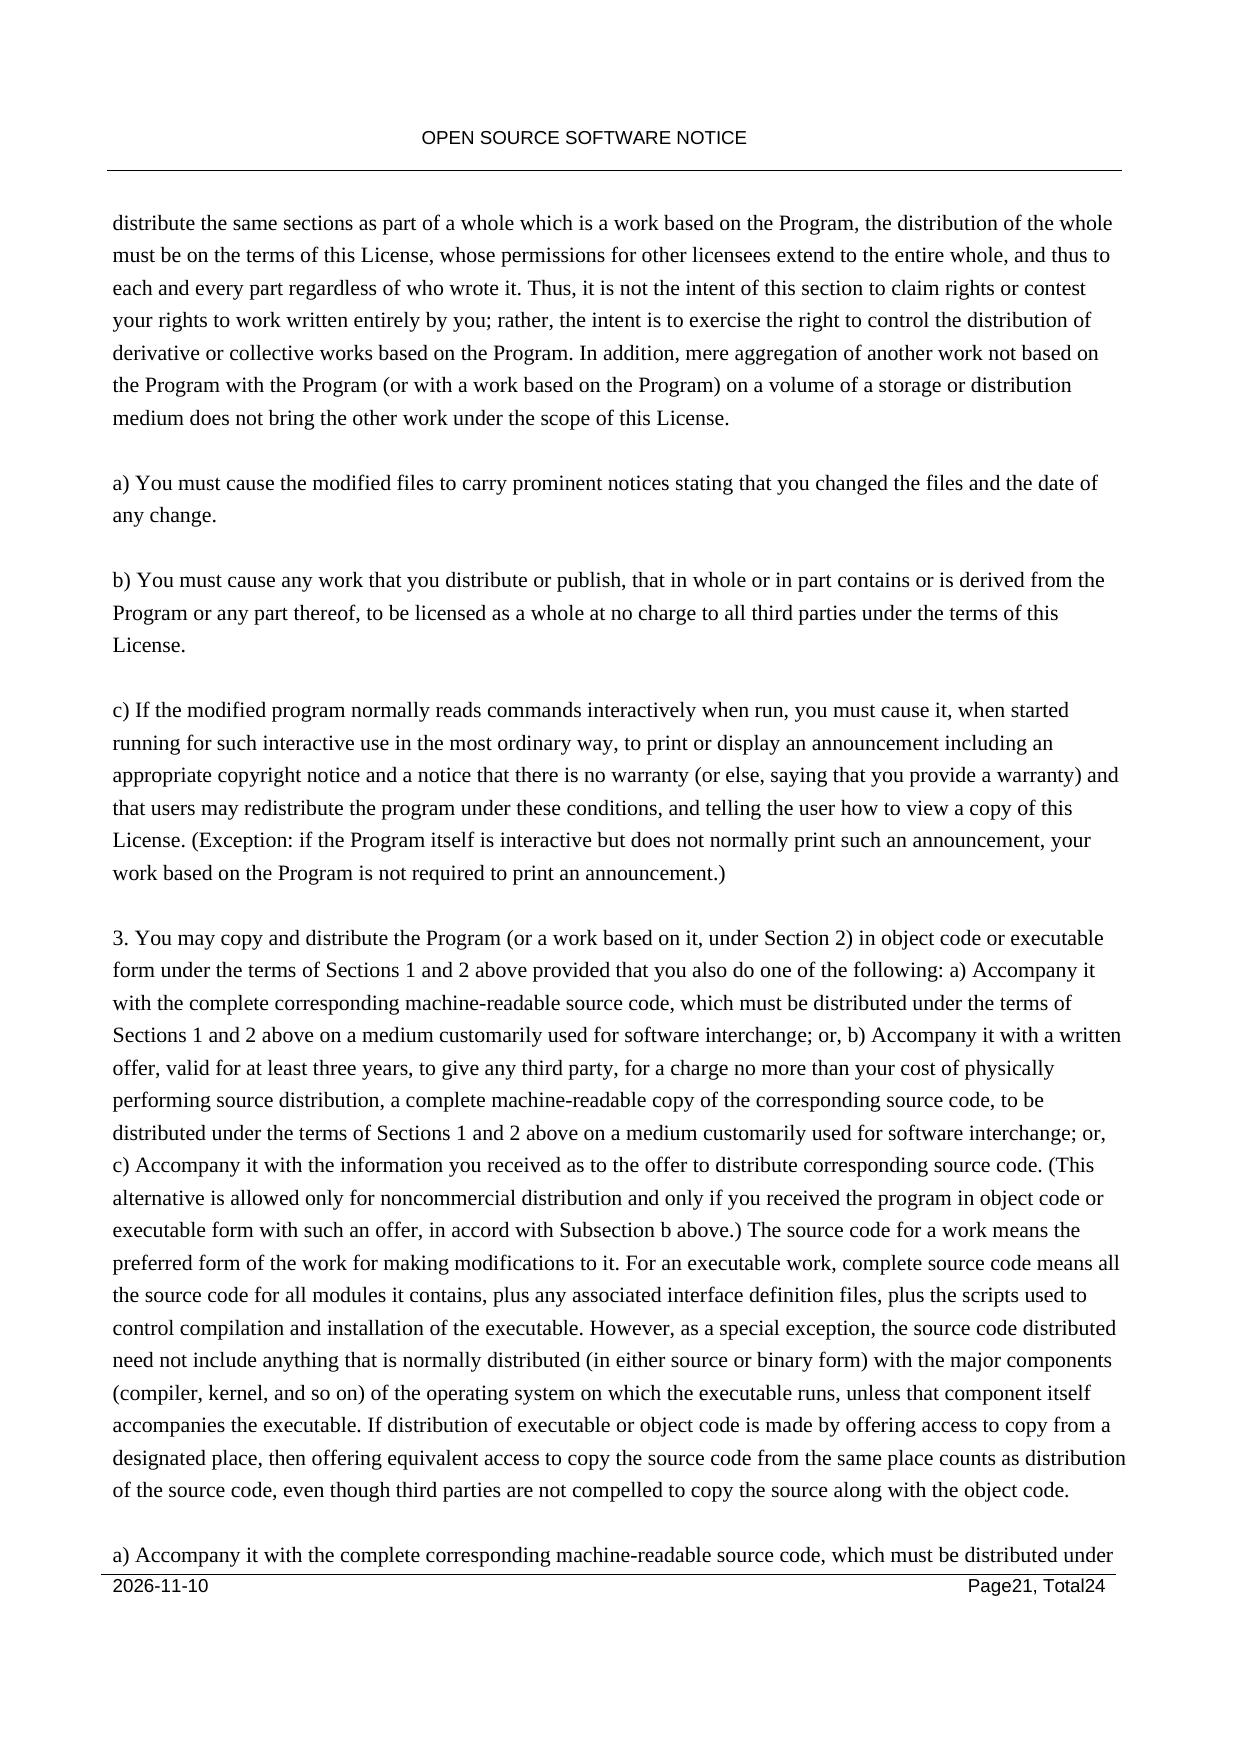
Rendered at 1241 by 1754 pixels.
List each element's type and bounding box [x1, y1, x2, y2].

text [112, 206, 1128, 1571]
